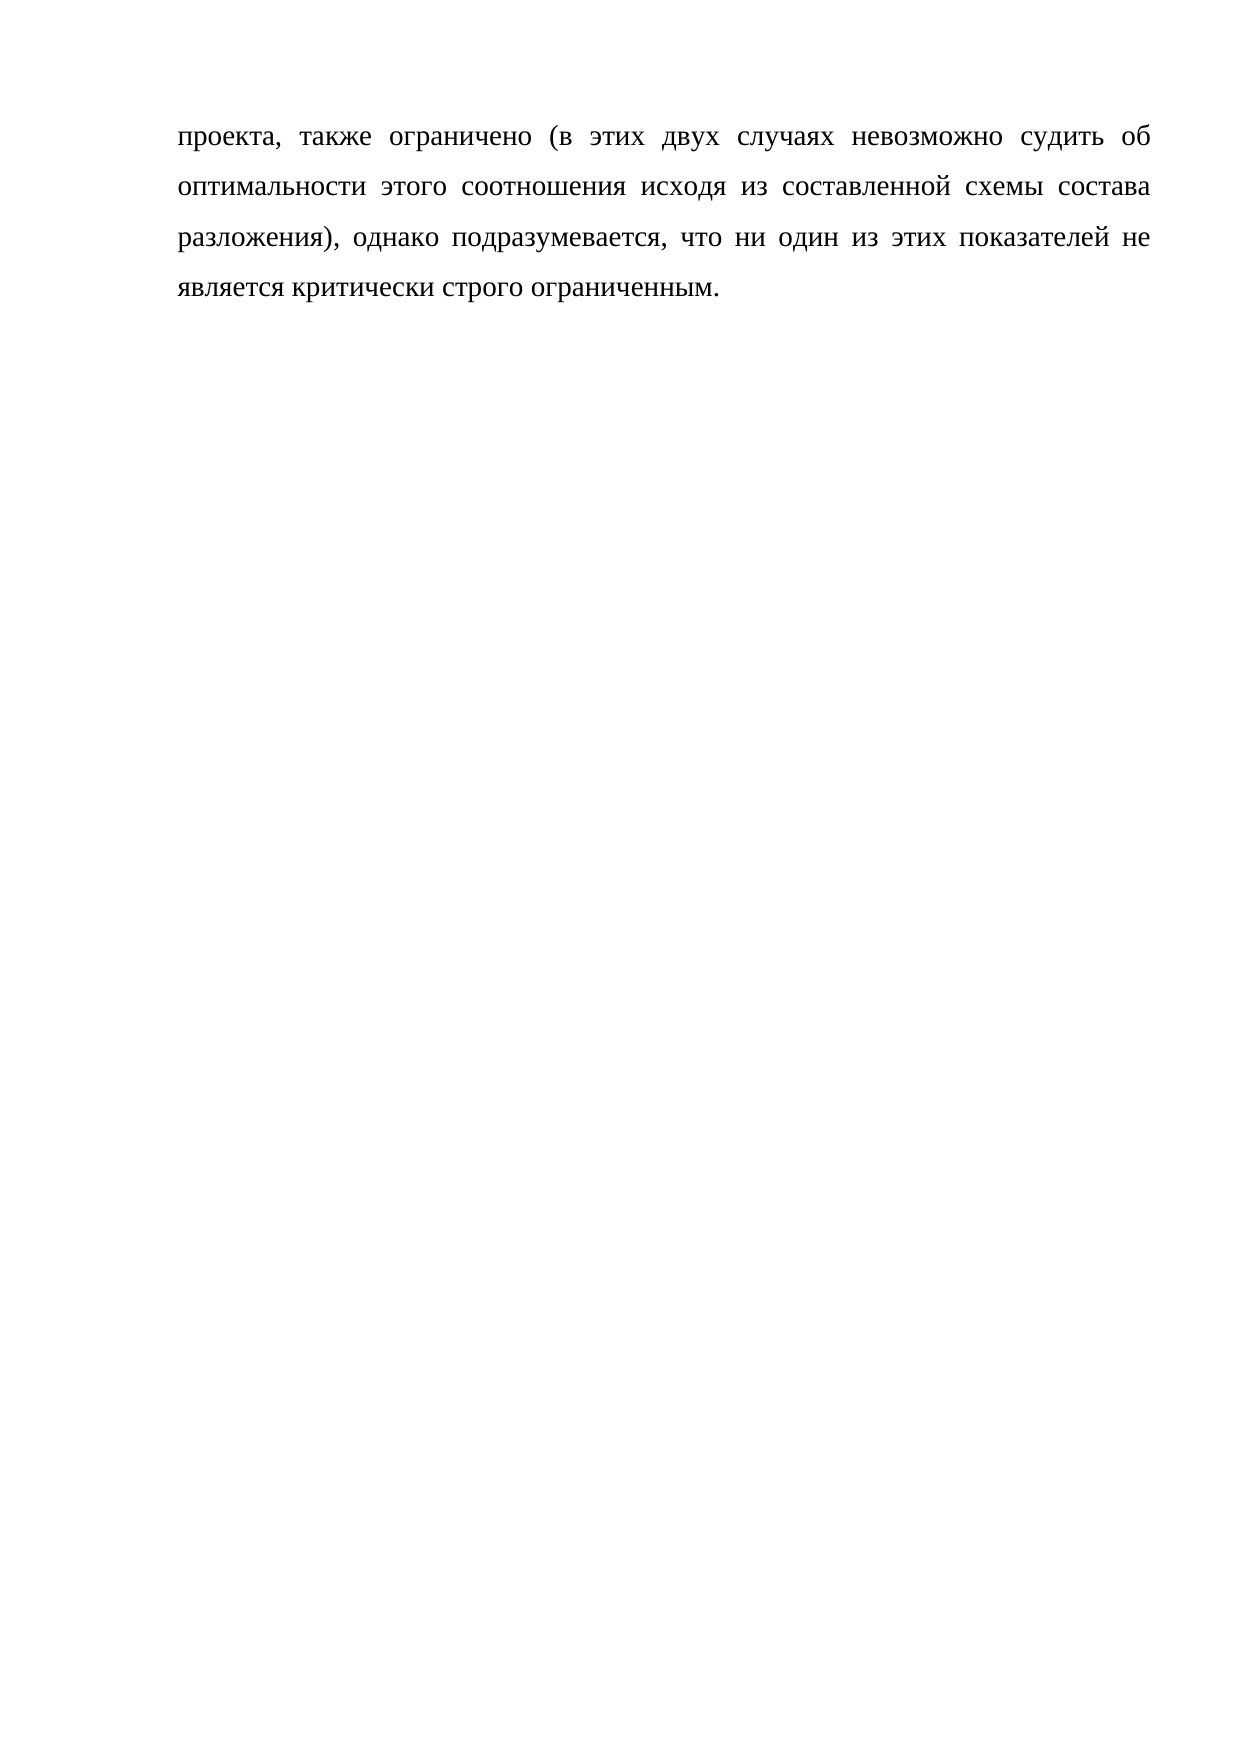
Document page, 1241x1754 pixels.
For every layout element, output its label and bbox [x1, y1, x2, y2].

text [177, 118, 1152, 303]
